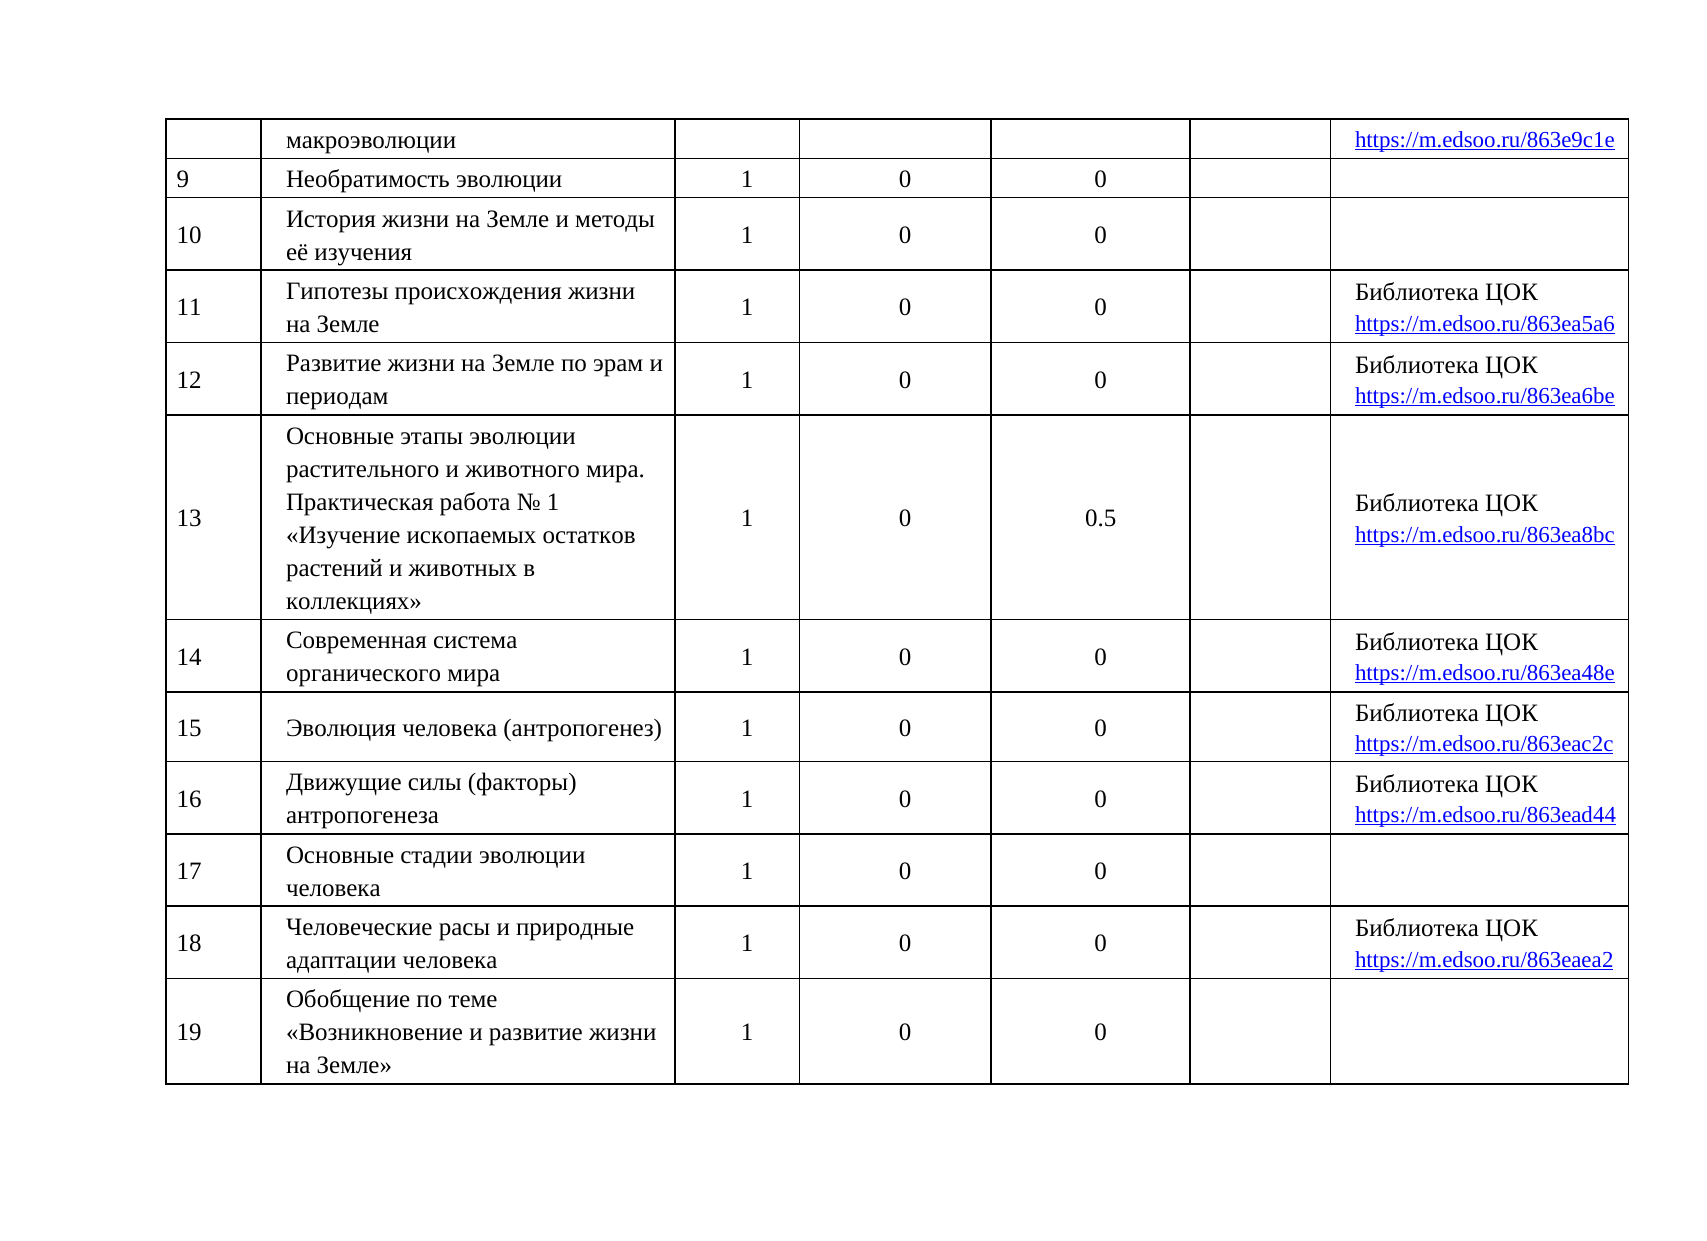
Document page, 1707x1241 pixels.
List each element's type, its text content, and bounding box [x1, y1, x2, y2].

table_cell 1 [676, 835, 799, 905]
table_cell 0 [800, 120, 990, 157]
table_cell [1191, 762, 1330, 833]
table_cell 0.5 [992, 416, 1189, 618]
table_cell 8 [167, 120, 260, 157]
table_cell 0 [800, 271, 990, 342]
table_cell [1191, 120, 1330, 157]
table_cell 0 [992, 620, 1189, 691]
table_cell 1 [676, 762, 799, 833]
table_cell 1 [676, 620, 799, 691]
table_cell Библиотека ЦОК https://m.edsoo.ru/863eac2c [1331, 693, 1628, 761]
table_cell 13 [167, 416, 260, 618]
table_cell 0 [800, 762, 990, 833]
table_cell 0 [800, 416, 990, 618]
table_cell [1191, 620, 1330, 691]
table_cell 0 [800, 198, 990, 269]
table_cell 1 [676, 159, 799, 197]
table_cell 0 [992, 120, 1189, 157]
table_cell [1191, 198, 1330, 269]
table_cell [1331, 198, 1628, 269]
table_cell [1191, 979, 1330, 1083]
table_cell 0 [992, 159, 1189, 197]
table_cell 0 [992, 762, 1189, 833]
table_cell 1 [676, 198, 799, 269]
table_cell Библиотека ЦОК https://m.edsoo.ru/863ea6be [1331, 343, 1628, 414]
table_cell 0 [992, 835, 1189, 905]
table_cell Библиотека ЦОК https://m.edsoo.ru/863eaea2 [1331, 907, 1628, 978]
table_cell Библиотека ЦОК https://m.edsoo.ru/863ea48e [1331, 620, 1628, 691]
table_cell Библиотека ЦОК https://m.edsoo.ru/863ea5a6 [1331, 271, 1628, 342]
table_cell 1 [676, 120, 799, 157]
table_cell 0 [992, 907, 1189, 978]
table_cell 1 [676, 416, 799, 618]
table_cell 0 [800, 979, 990, 1083]
table_cell 0 [800, 343, 990, 414]
table_cell 1 [676, 693, 799, 761]
table_cell Обобщение по теме «Возникновение и развитие жизни на Земле» [262, 979, 674, 1083]
table_cell Гипотезы происхождения жизни на Земле [262, 271, 674, 342]
table_cell 1 [676, 343, 799, 414]
table_cell 0 [992, 693, 1189, 761]
table_cell 9 [167, 159, 260, 197]
table_cell Эволюция человека (антропогенез) [262, 693, 674, 761]
table_cell 0 [992, 979, 1189, 1083]
table_cell 1 [676, 979, 799, 1083]
table_cell [1191, 159, 1330, 197]
table_cell [1331, 979, 1628, 1083]
table_cell Современная система органического мира [262, 620, 674, 691]
table_cell 19 [167, 979, 260, 1083]
table_cell [1191, 271, 1330, 342]
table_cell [1331, 120, 1628, 157]
table_cell 0 [992, 271, 1189, 342]
table_cell [1191, 416, 1330, 618]
table_cell [1191, 907, 1330, 978]
table_cell 0 [800, 693, 990, 761]
table_cell Движущие силы (факторы) антропогенеза [262, 762, 674, 833]
table_cell Библиотека ЦОК https://m.edsoo.ru/863ea8bc [1331, 416, 1628, 618]
table_cell Библиотека ЦОК https://m.edsoo.ru/863ead44 [1331, 762, 1628, 833]
table_cell Основные стадии эволюции человека [262, 835, 674, 905]
table_cell [1331, 159, 1628, 197]
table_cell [262, 120, 674, 157]
table_cell 18 [167, 907, 260, 978]
table_cell 17 [167, 835, 260, 905]
table_cell [1191, 693, 1330, 761]
table_cell Человеческие расы и природные адаптации человека [262, 907, 674, 978]
table_cell 0 [800, 835, 990, 905]
table_cell [1331, 835, 1628, 905]
table_cell 0 [800, 159, 990, 197]
table_cell Необратимость эволюции [262, 159, 674, 197]
table_cell 11 [167, 271, 260, 342]
table_cell История жизни на Земле и методы её изучения [262, 198, 674, 269]
table_cell 10 [167, 198, 260, 269]
table_cell 0 [992, 343, 1189, 414]
table_cell 1 [676, 271, 799, 342]
table_cell 12 [167, 343, 260, 414]
table_cell 0 [992, 198, 1189, 269]
table_cell 0 [800, 620, 990, 691]
table_cell 1 [676, 907, 799, 978]
table_cell Развитие жизни на Земле по эрам и периодам [262, 343, 674, 414]
table_cell 16 [167, 762, 260, 833]
table_cell 15 [167, 693, 260, 761]
table_cell [1191, 343, 1330, 414]
table_cell 14 [167, 620, 260, 691]
table_cell Основные этапы эволюции растительного и животного мира. Практическая работа № 1 «Изучение ископаемых остатков растений и животных в коллекциях» [262, 416, 674, 618]
table_cell 0 [800, 907, 990, 978]
table_cell [1191, 835, 1330, 905]
